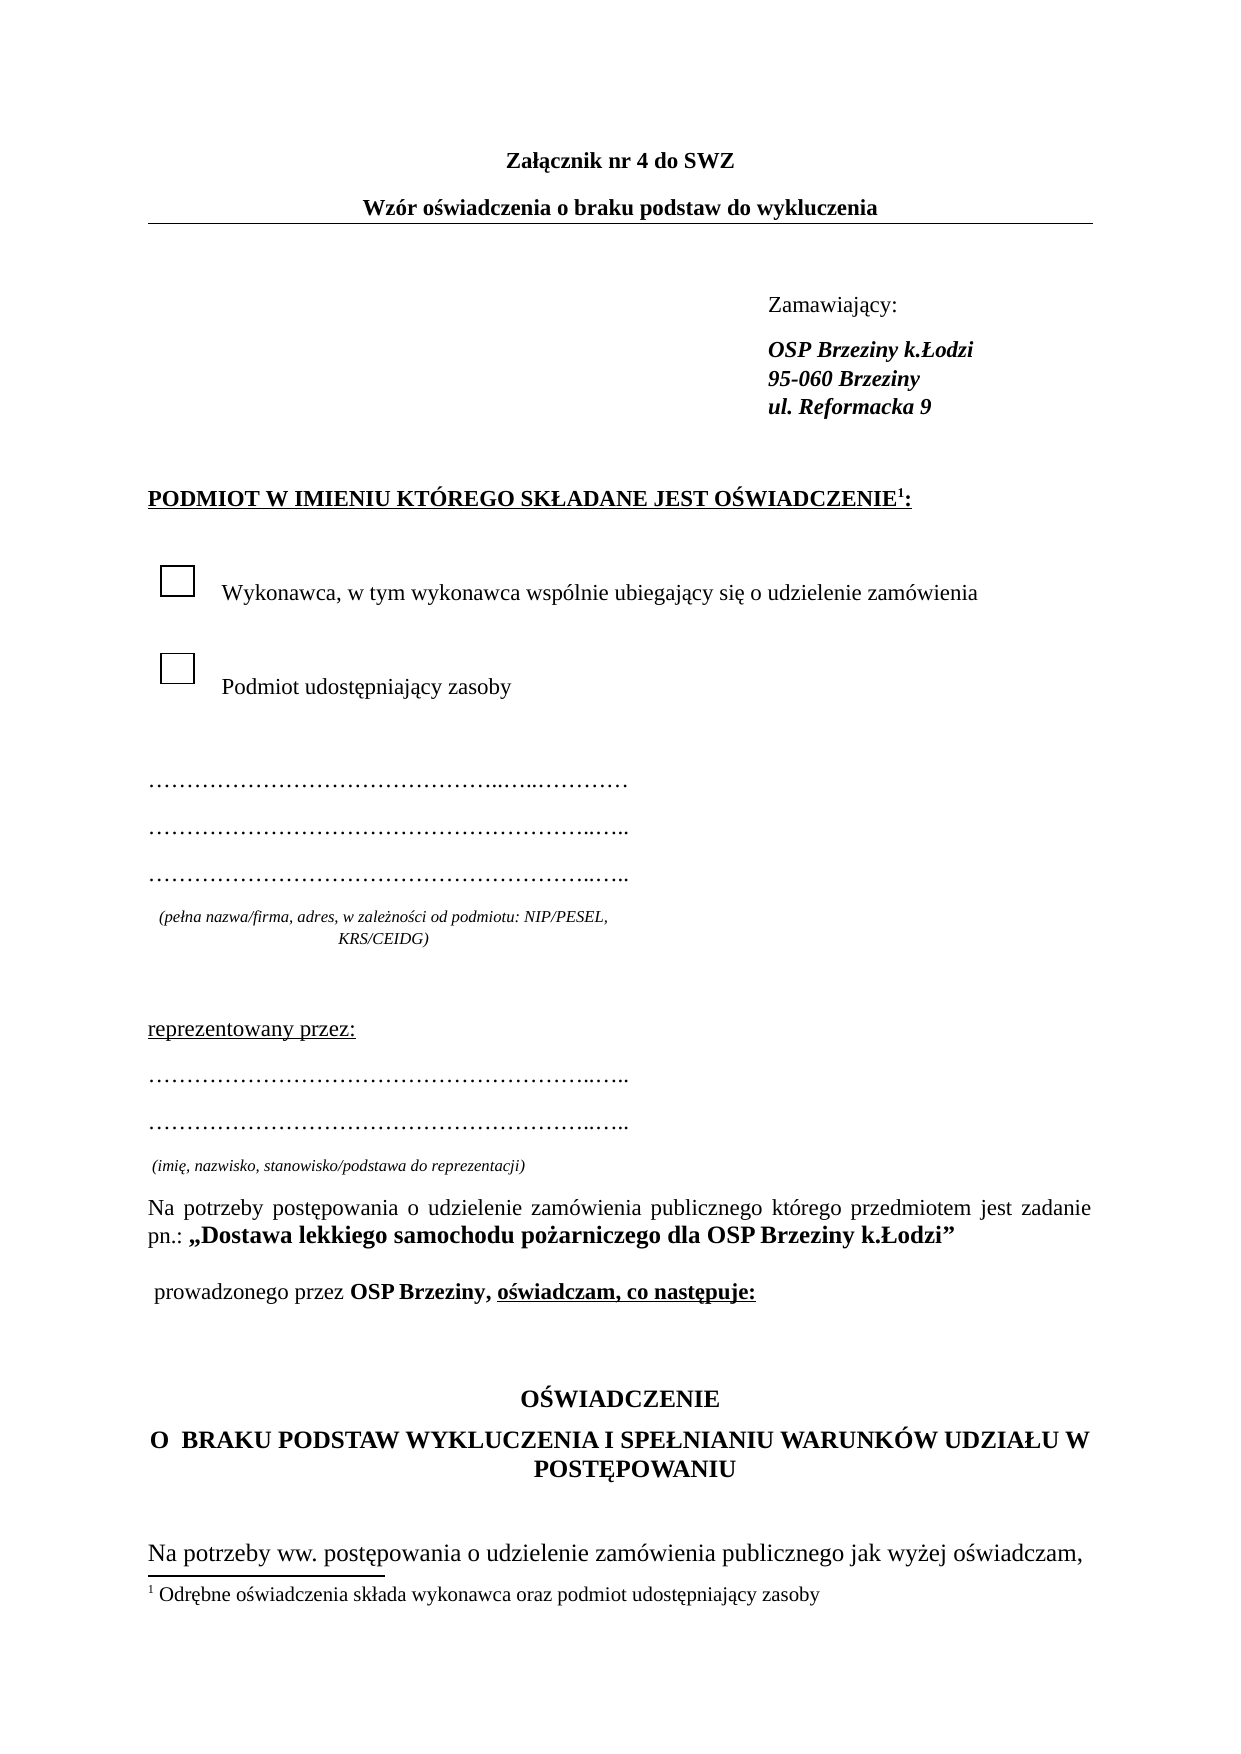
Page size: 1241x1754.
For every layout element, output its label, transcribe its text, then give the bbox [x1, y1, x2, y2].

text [148, 1495, 1093, 1566]
text (imię, nazwisko, stanowisko/podstawa do reprezentacji) [148, 1155, 1093, 1174]
text …………………………………………………..….. [148, 860, 651, 887]
text prowadzonego przez OSP Brzeziny, oświadczam, co następuje: [148, 1278, 1093, 1304]
text …………………………………………………..….. [148, 1108, 651, 1135]
text (pełna nazwa/firma, adres, w zależności od podmiotu: NIP/PESEL, KRS/CEIDG) [148, 907, 621, 948]
text Wykonawca, w tym wykonawca wspólnie ubiegający się o udzielenie zamówienia [148, 579, 1093, 605]
text …………………………………………………..….. [148, 1062, 651, 1088]
text ………………………………………..…..………… [148, 767, 651, 793]
text Podmiot udostępniający zasoby [148, 673, 1093, 699]
text PODMIOT W IMIENIU KTÓREGO SKŁADANE JEST OŚWIADCZENIE: [148, 485, 1093, 512]
text Na potrzeby postępowania o udzielenie zamówienia publicznego którego przedmiotem jest zadanie pn.: „Dostawa lekkiego samochodu pożarniczego dla OSP Brzeziny k.Łodzi” [148, 1194, 1093, 1249]
text Załącznik nr 4 do SWZ [148, 148, 1093, 174]
text reprezentowany przez: [148, 1015, 1093, 1041]
text …………………………………………………..….. [148, 813, 651, 840]
text Wzór oświadczenia o braku podstaw do wykluczenia [148, 194, 1093, 223]
text OSP Brzeziny k.Łodzi 95-060 Brzeziny ul. Reformacka 9 [768, 336, 1093, 420]
text OŚWIADCZENIE [148, 1384, 1093, 1413]
text O BRAKU PODSTAW WYKLUCZENIA I SPEŁNIANIU WARUNKÓW UDZIAŁU W POSTĘPOWANIU [148, 1425, 1093, 1483]
text Zamawiający: [694, 291, 1093, 318]
